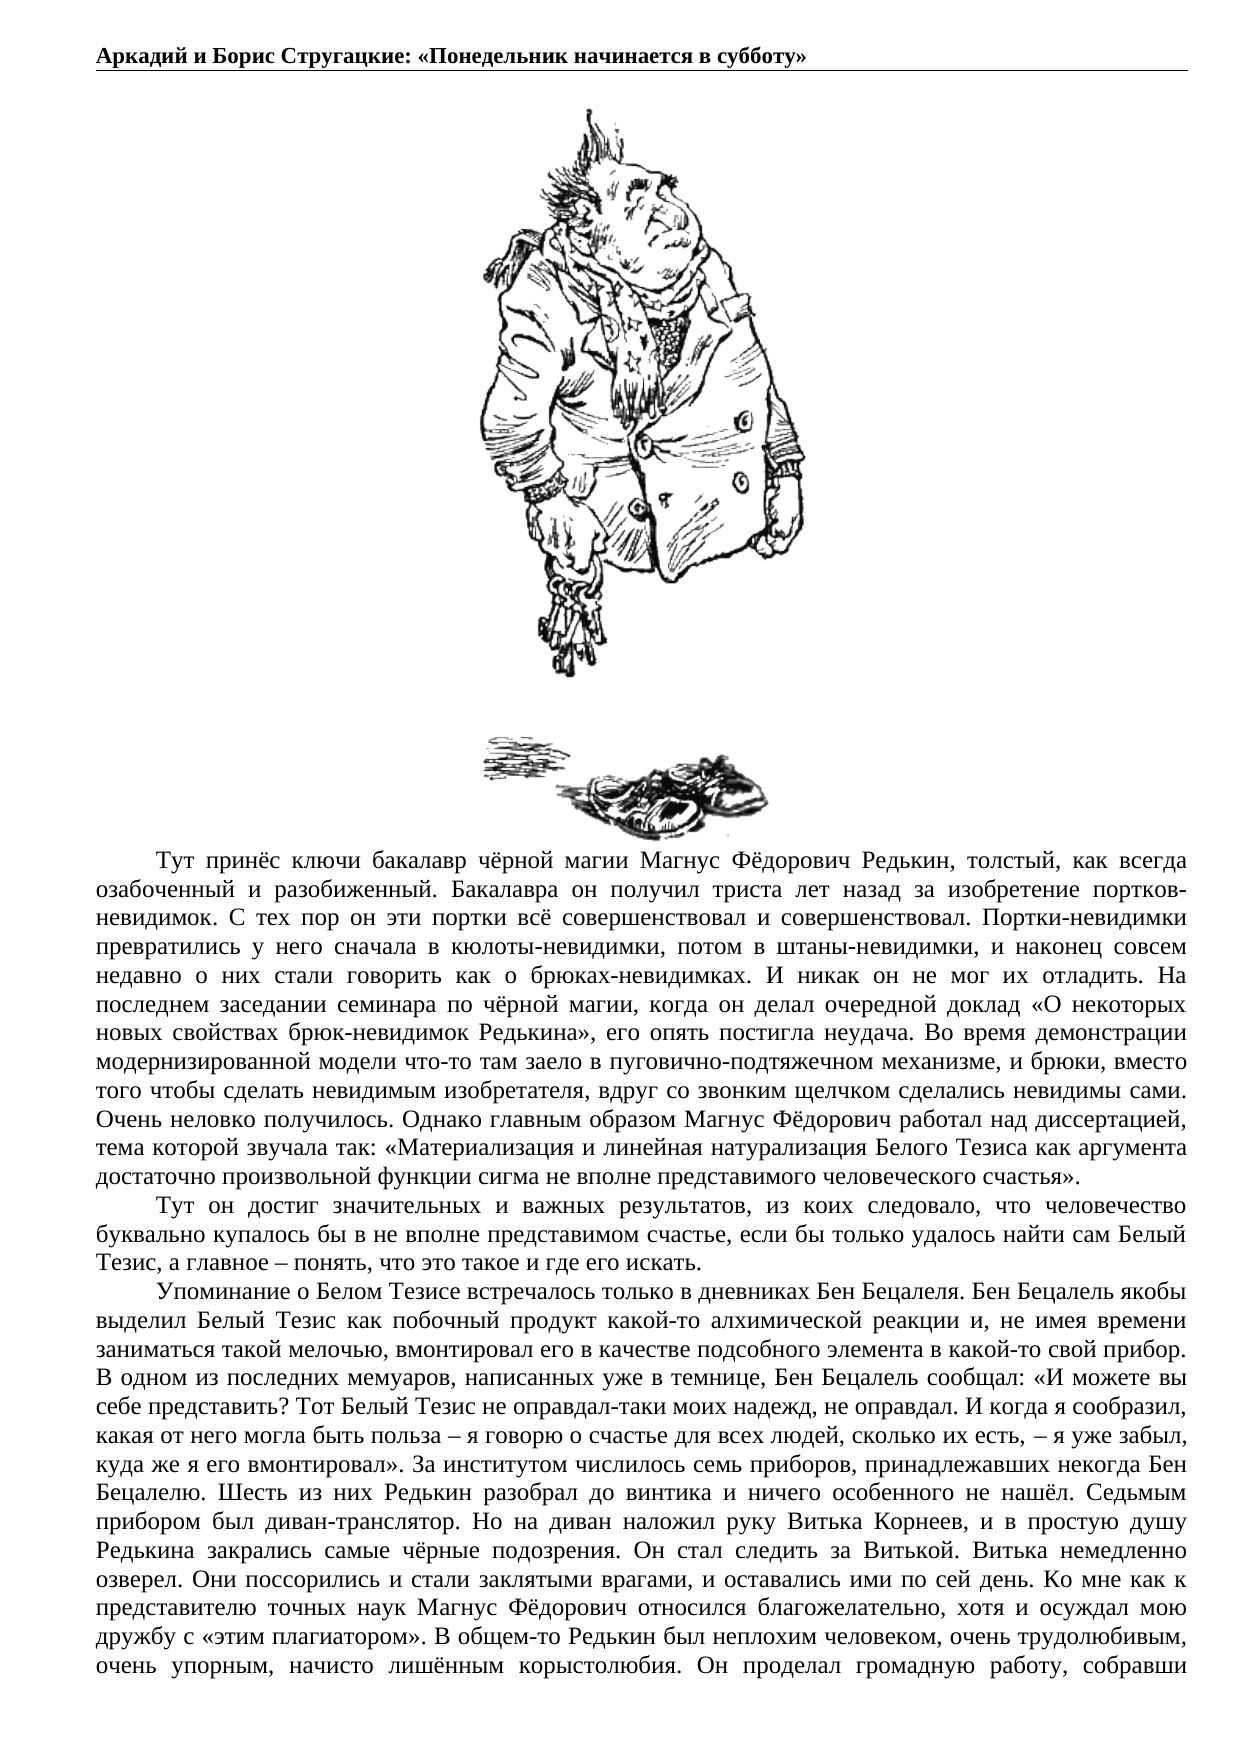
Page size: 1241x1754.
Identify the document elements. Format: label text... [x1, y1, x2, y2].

text Тут принёс ключи бакалавр чёрной магии Магнус Фёдорович Редькин, толстый, как всегда озабоченный и разобиженный. Бакалавра он получил триста лет назад за изобретение портков-невидимок. С тех пор он эти портки всё совершенствовал и совершенствовал. Портки-невидимки превратились у него сначала в кюлоты-невидимки, потом в штаны-невидимки, и наконец совсем недавно о них стали говорить как о брюках-невидимках. И никак он не мог их отладить. На последнем заседании семинара по чёрной магии, когда он делал очередной доклад «О некоторых новых свойствах брюк-невидимок Редькина», его опять постигла неудача. Во время демонстрации модернизированной модели что-то там заело в пуговично-подтяжечном механизме, и брюки, вместо того чтобы сделать невидимым изобретателя, вдруг со звонким щелчком сделались невидимы сами. Очень неловко получилось. Однако главным образом Магнус Фёдорович работал над диссертацией, тема которой звучала так: «Материализация и линейная натурализация Белого Тезиса как аргумента достаточно произвольной функции сигма не вполне представимого человеческого счастья». [96, 845, 1188, 1190]
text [96, 1276, 1188, 1679]
text Тут он достиг значительных и важных результатов, из коих следовало, что человечество буквально купалось бы в не вполне представимом счастье, если бы только удалось найти сам Белый Тезис, а главное – понять, что это такое и где его искать. [96, 1190, 1188, 1276]
picture [474, 104, 809, 845]
